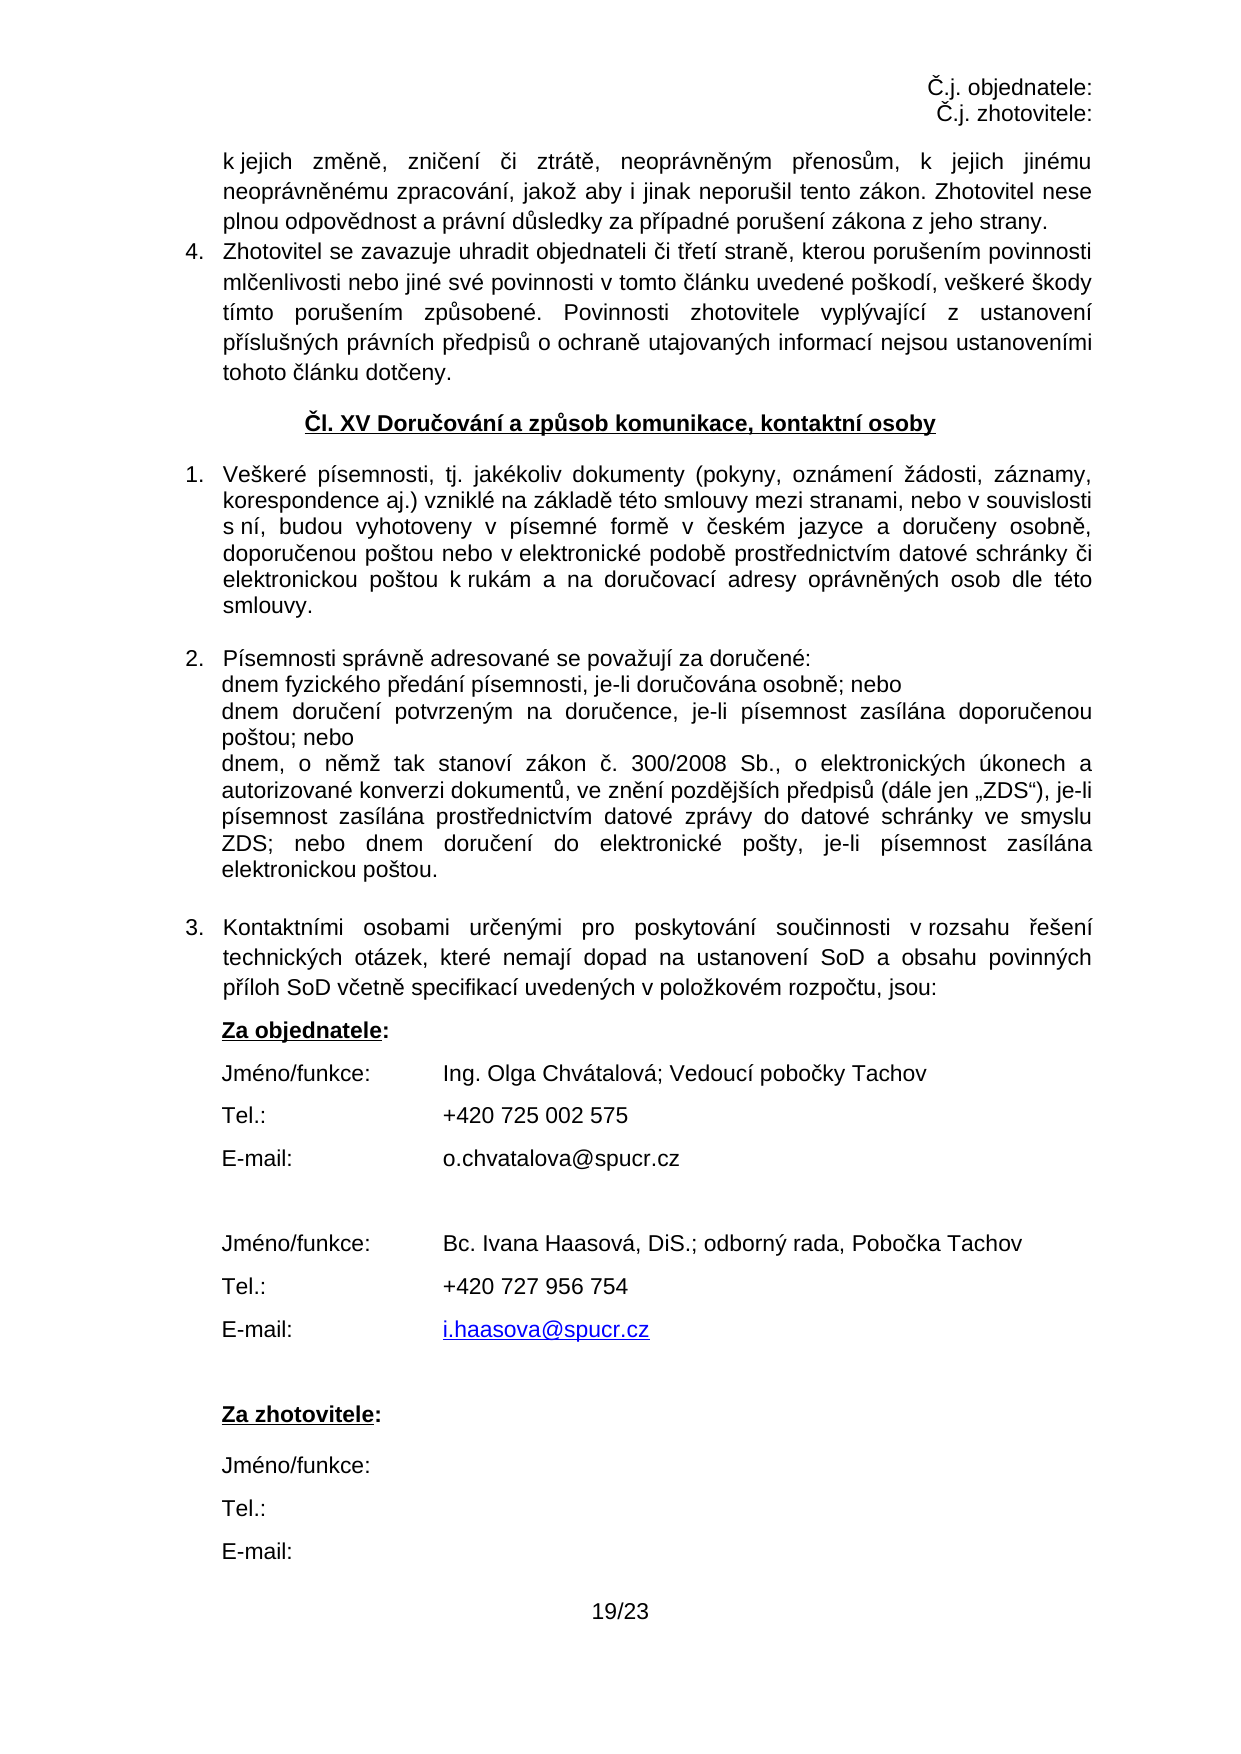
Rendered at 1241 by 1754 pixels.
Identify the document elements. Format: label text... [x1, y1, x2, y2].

list Kontaktními osobami určenými pro poskytování součinnosti v rozsahu řešení technických otázek, které nemají dopad na ustanovení SoD a obsahu povinných příloh SoD včetně specifikací uvedených v položkovém rozpočtu, jsou: [185, 914, 1093, 1001]
list Písemnosti správně adresované se považují za doručené: [185, 645, 1093, 671]
text dnem doručení potvrzeným na doručence, je-li písemnost zasílána doporučenou poštou; nebo [221, 698, 1093, 750]
text E-mail: [192, 1538, 1093, 1564]
text Jméno/funkce: Ing. Olga Chvátalová; Vedoucí pobočky Tachov [192, 1059, 1093, 1086]
text Jméno/funkce: Bc. Ivana Haasová, DiS.; odborný rada, Pobočka Tachov [192, 1230, 1093, 1257]
text Jméno/funkce: [192, 1452, 1093, 1479]
text Tel.: +420 725 002 575 [192, 1102, 1093, 1129]
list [185, 148, 1093, 234]
text dnem fyzického předání písemnosti, je-li doručována osobně; nebo [148, 671, 1093, 698]
text Čl. XV Doručování a způsob komunikace, kontaktní osoby [148, 410, 1093, 436]
text Tel.: [192, 1495, 1093, 1521]
text dnem, o němž tak stanoví zákon č. 300/2008 Sb., o elektronických úkonech a autorizované konverzi dokumentů, ve znění pozdějších předpisů (dále jen „ZDS“), je-li písemnost zasílána prostřednictvím datové zprávy do datové schránky ve smyslu ZDS; nebo dnem doručení do elektronické pošty, je-li písemnost zasílána elektronickou poštou. [221, 750, 1093, 882]
text Tel.: +420 727 956 754 [192, 1273, 1093, 1299]
text E-mail: i.haasova@spucr.cz [192, 1316, 1093, 1342]
list Veškeré písemnosti, tj. jakékoliv dokumenty (pokyny, oznámení žádosti, záznamy, korespondence aj.) vzniklé na základě této smlouvy mezi stranami, nebo v souvislosti s ní, budou vyhotoveny v písemné formě v českém jazyce a doručeny osobně, doporučenou poštou nebo v elektronické podobě prostřednictvím datové schránky či elektronickou poštou k rukám a na doručovací adresy oprávněných osob dle této smlouvy. [185, 461, 1093, 619]
text E-mail: o.chvatalova@spucr.cz [192, 1145, 1093, 1171]
list Zhotovitel se zavazuje uhradit objednateli či třetí straně, kterou porušením povinnosti mlčenlivosti nebo jiné své povinnosti v tomto článku uvedené poškodí, veškeré škody tímto porušením způsobené. Povinnosti zhotovitele vyplývající z ustanovení příslušných právních předpisů o ochraně utajovaných informací nejsou ustanoveními tohoto článku dotčeny. [185, 238, 1093, 385]
text Za objednatele: [192, 1017, 1093, 1043]
text Za zhotovitele: [148, 1401, 1093, 1428]
